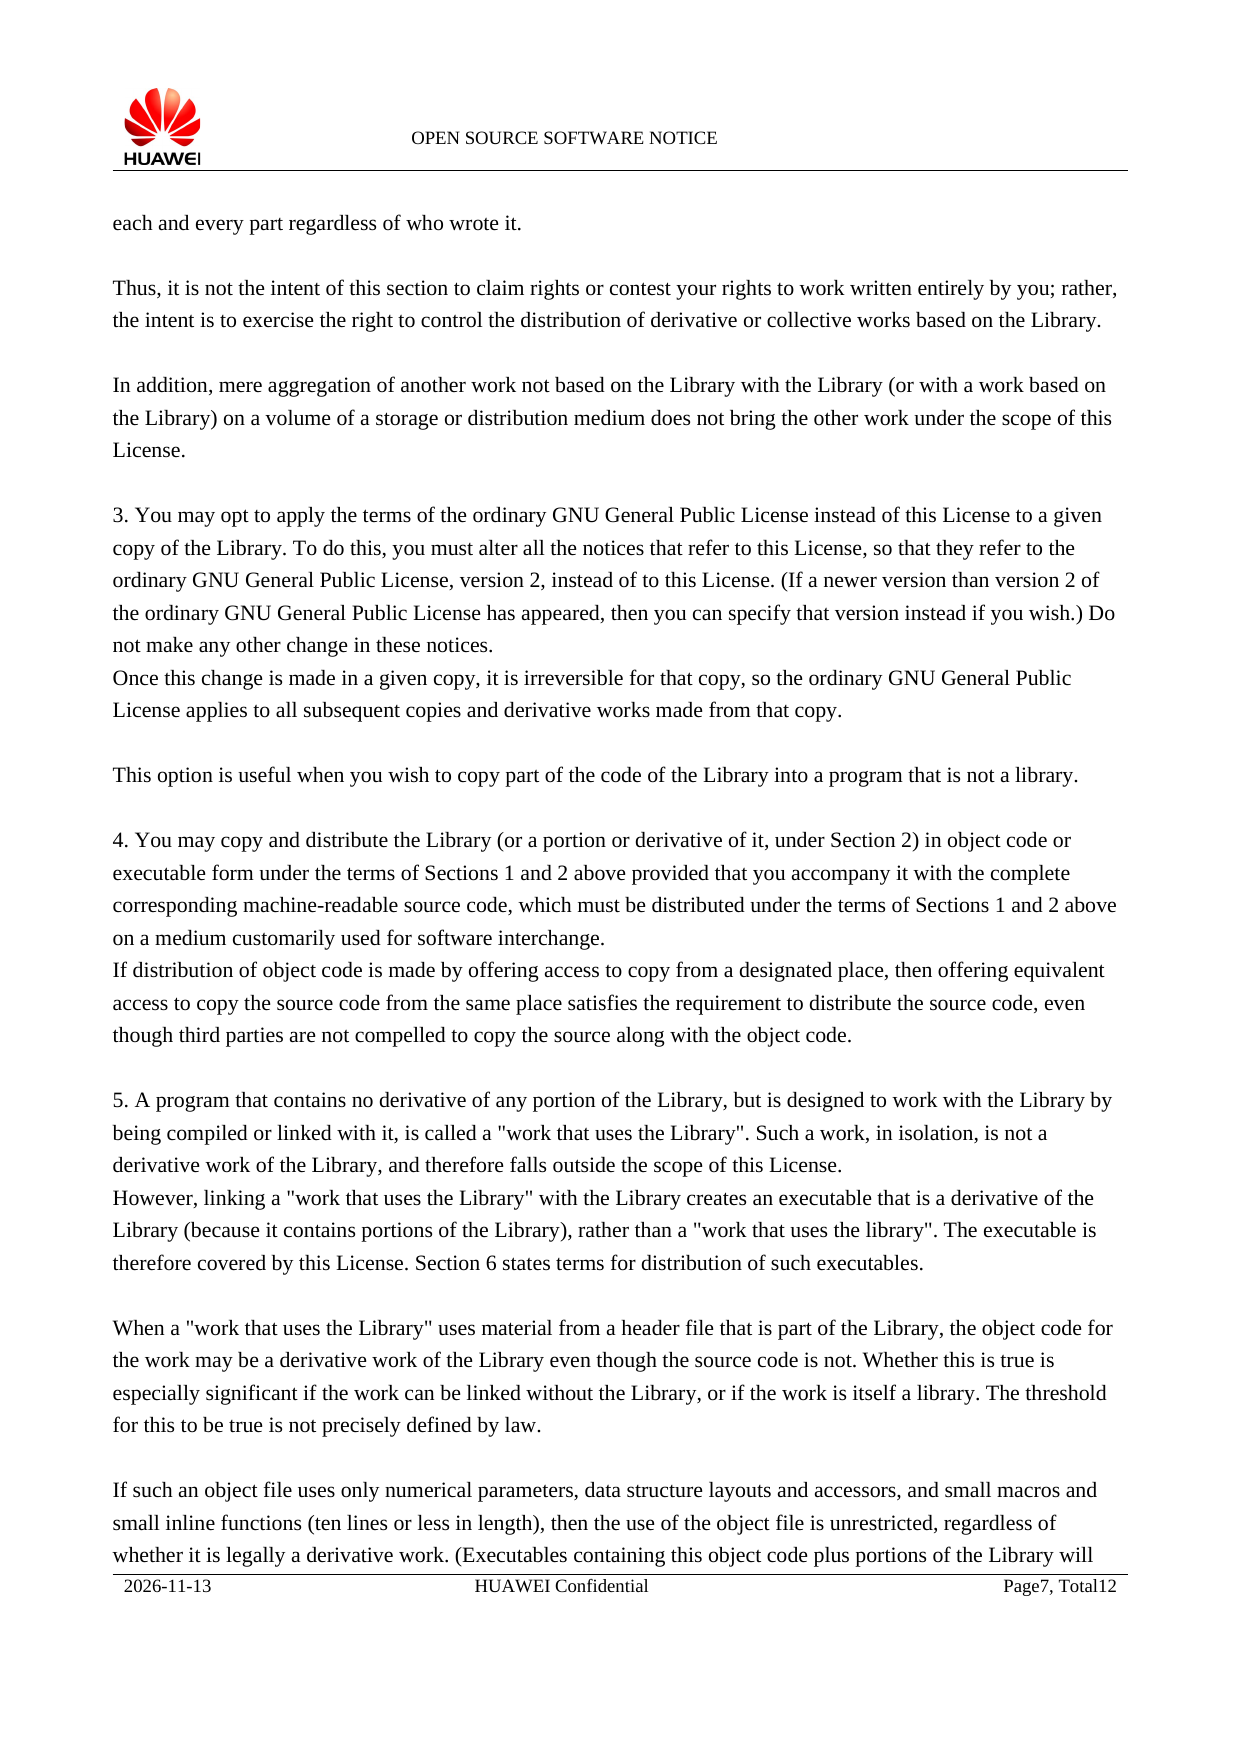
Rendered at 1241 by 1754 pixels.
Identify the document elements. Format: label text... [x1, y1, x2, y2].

picture [124, 88, 201, 165]
